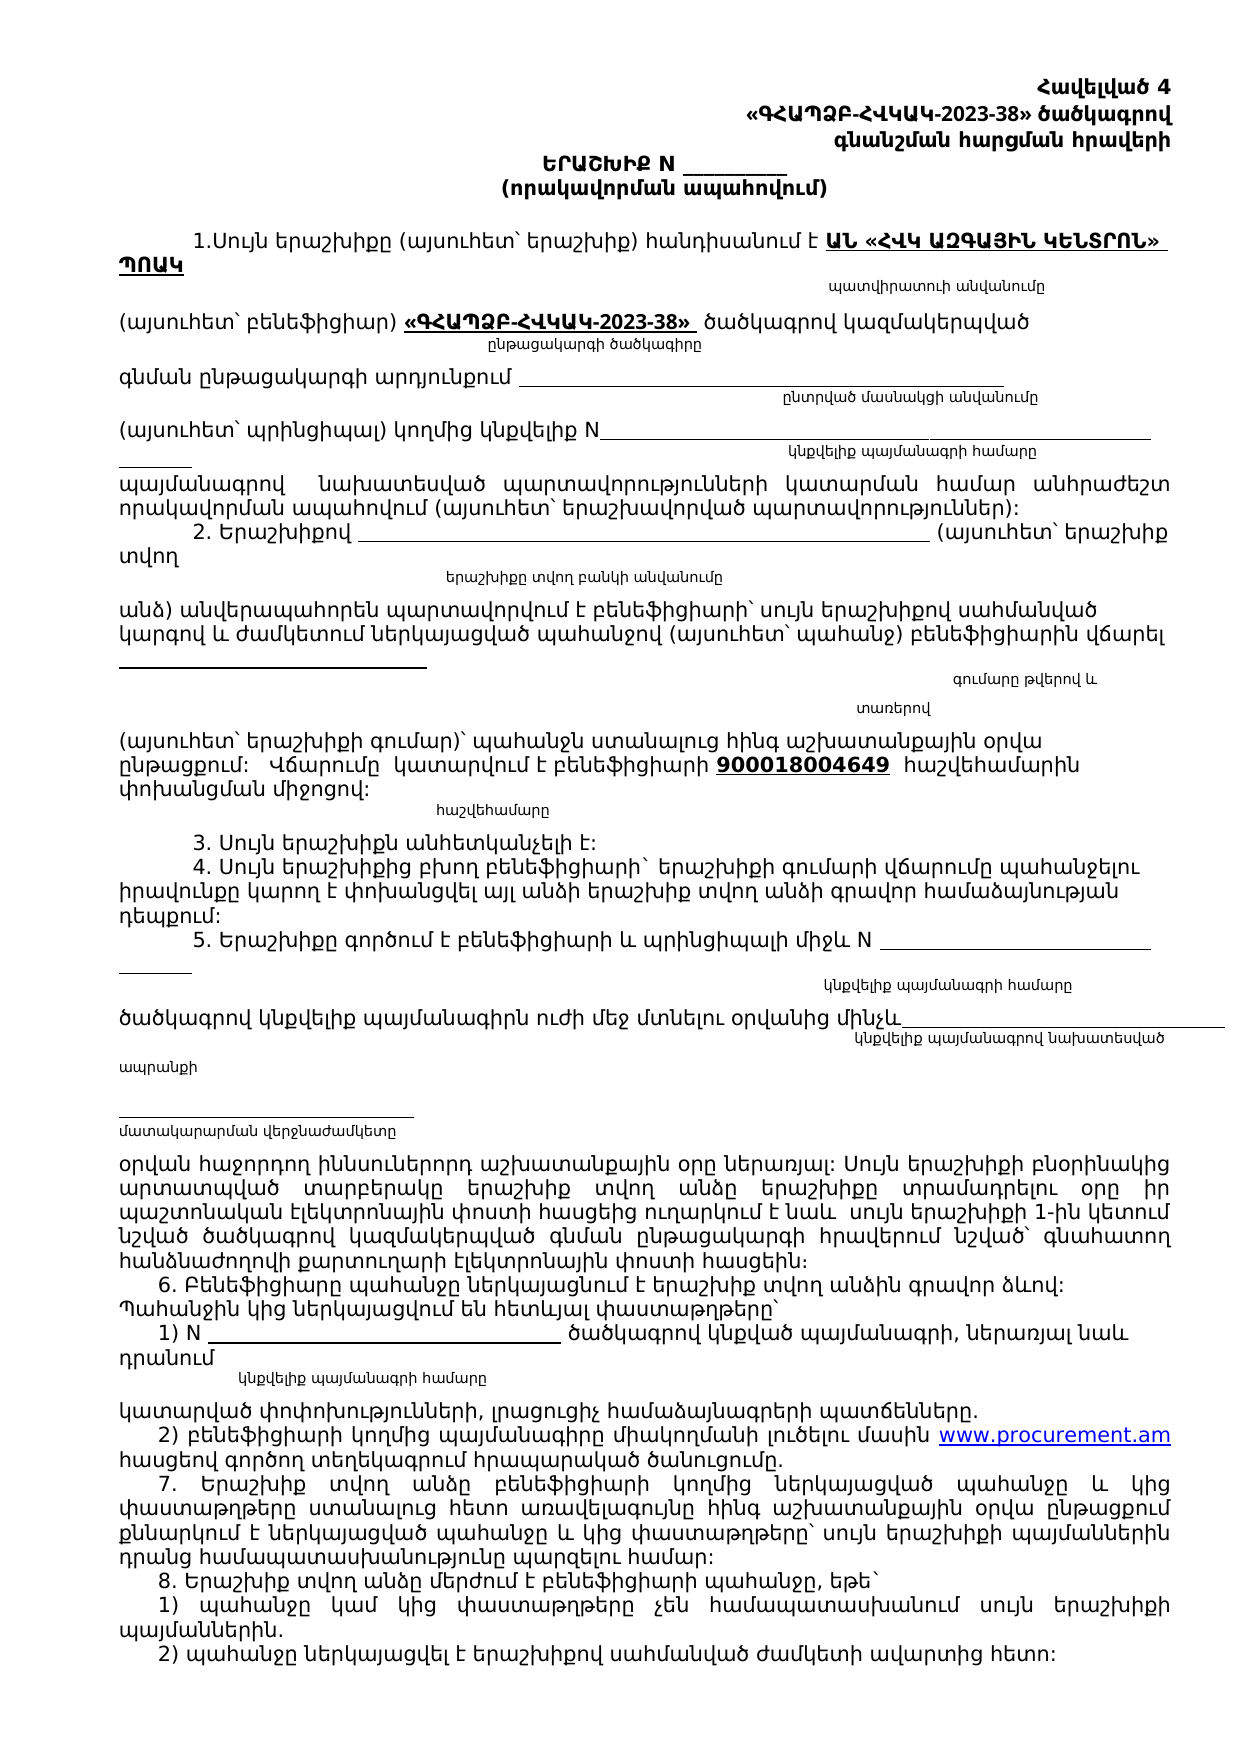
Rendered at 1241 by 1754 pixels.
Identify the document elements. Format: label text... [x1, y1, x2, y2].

text (այսուհետ՝ բենեֆիցիար) «ԳՀԱՊՁԲ-ՀՎԿԱԿ-2023-38» ծածկագրով կազմակերպված ընթացակարգի ծածկագիրը [118, 307, 1171, 365]
list կնքվելիք պայմանագրով նախատեսված ապրանքի [118, 1030, 1171, 1088]
text Հավելված 4 [118, 75, 1171, 99]
text 2. Երաշխիքով (այսուհետ՝ երաշխիք տվող [118, 520, 1171, 569]
text 2) բենեֆիցիարի կողմից պայմանագիրը միակողմանի լուծելու մասին www.procurement.am հասցեով գործող տեղեկագրում հրապարակած ծանուցումը. [118, 1423, 1171, 1472]
text «ԳՀԱՊՁԲ-ՀՎԿԱԿ-2023-38» ծածկագրով [118, 99, 1171, 128]
text (այսուհետ՝ երաշխիքի գումար)՝ պահանջն ստանալուց հինգ աշխատանքային օրվա ընթացքում: Վճարումը կատարվում է բենեֆիցիարի 900018004649 հաշվեհամարին փոխանցման միջոցով: [118, 729, 1171, 802]
list օրվան հաջորդող իննսուներորդ աշխատանքային օրը ներառյալ: Սույն երաշխիքի բնօրինակից արտատպված տարբերակը երաշխիք տվող անձը երաշխիքը տրամադրելու օրը իր պաշտոնական էլեկտրոնային փոստի հասցեից ուղարկում է նաև սույն երաշխիքի 1-ին կետում նշված ծածկագրով կազմակերպված գնման ընթացակարգի հրավերում նշված՝ գնահատող հանձնաժողովի քարտուղարի էլեկտրոնային փոստի հասցեին։ [118, 1152, 1171, 1273]
text 1) պահանջը կամ կից փաստաթղթերը չեն համապատասխանում սույն երաշխիքի պայմաններին. [118, 1593, 1171, 1642]
text 8. Երաշխիք տվող անձը մերժում է բենեֆիցիարի պահանջը, եթե` [118, 1569, 1171, 1593]
text 1.Սույն երաշխիքը (այսուհետ՝ երաշխիք) հանդիսանում է ԱՆ «ՀՎԿ ԱԶԳԱՅԻՆ ԿԵՆՏՐՈՆ» ՊՈԱԿ [118, 229, 1171, 278]
text գնման ընթացակարգի արդյունքում [118, 365, 1171, 389]
text 2) պահանջը ներկայացվել է երաշխիքով սահմանված ժամկետի ավարտից հետո: [118, 1642, 1171, 1666]
text երաշխիքը տվող բանկի անվանումը [118, 569, 1171, 598]
text կատարված փոփոխությունների, լրացուցիչ համաձայնագրերի պատճենները. [118, 1399, 1171, 1423]
text 4. Սույն երաշխիքից բխող բենեֆիցիարի` երաշխիքի գումարի վճարումը պահանջելու իրավունքը կարող է փոխանցվել այլ անձի երաշխիք տվող անձի գրավոր համաձայնության դեպքում: [118, 855, 1171, 928]
text հաշվեհամարը [192, 802, 1171, 831]
text (այսուհետ՝ պրինցիպալ) կողմից կնքվելիք N կնքվելիք պայմանագրի համարը [118, 418, 1171, 472]
text ընտրված մասնակցի անվանումը [118, 389, 1171, 418]
text պատվիրատուի անվանումը [708, 278, 1171, 307]
text 5. Երաշխիքը գործում է բենեֆիցիարի և պրինցիպալի միջև N [118, 928, 1171, 977]
text 7. Երաշխիք տվող անձը բենեֆիցիարի կողմից ներկայացված պահանջը և կից փաստաթղթերը ստանալուց հետո առավելագույնը հինգ աշխատանքային օրվա ընթացքում քննարկում է ներկայացված պահանջը և կից փաստաթղթերը՝ սույն երաշխիքի պայմաններին դրանց համապատասխանությունը պարզելու համար: [118, 1472, 1171, 1569]
text պայմանագրով նախատեսված պարտավորությունների կատարման համար անհրաժեշտ որակավորման ապահովում (այսուհետ՝ երաշխավորված պարտավորություններ): [118, 472, 1171, 520]
text կնքվելիք պայմանագրի համարը [118, 1370, 1171, 1399]
text 3. Սույն երաշխիքն անհետկանչելի է: [118, 831, 1171, 855]
text 6. Բենեֆիցիարը պահանջը ներկայացնում է երաշխիք տվող անձին գրավոր ձևով: Պահանջին կից ներկայացվում են հետևյալ փաստաթղթերը՝ [118, 1273, 1171, 1321]
text ԵՐԱՇԽԻՔ N __________ [118, 152, 1171, 176]
list մատակարարման վերջնաժամկետը [118, 1122, 1171, 1152]
text գումարը թվերով և տառերով [856, 671, 1171, 729]
text անձ) անվերապահորեն պարտավորվում է բենեֆիցիարի՝ սույն երաշխիքով սահմանված կարգով և ժամկետում ներկայացված պահանջով (այսուհետ՝ պահանջ) բենեֆիցիարին վճարել [118, 598, 1171, 671]
text (որակավորման ապահովում) [118, 176, 1171, 201]
text 1) N ծածկագրով կնքված պայմանագրի, ներառյալ նաև դրանում [118, 1321, 1171, 1370]
text գնանշման հարցման հրավերի [118, 128, 1171, 152]
text կնքվելիք պայմանագրի համարը [635, 977, 1171, 1006]
list ծածկագրով կնքվելիք պայմանագիրն ուժի մեջ մտնելու օրվանից մինչև [118, 1006, 1171, 1030]
